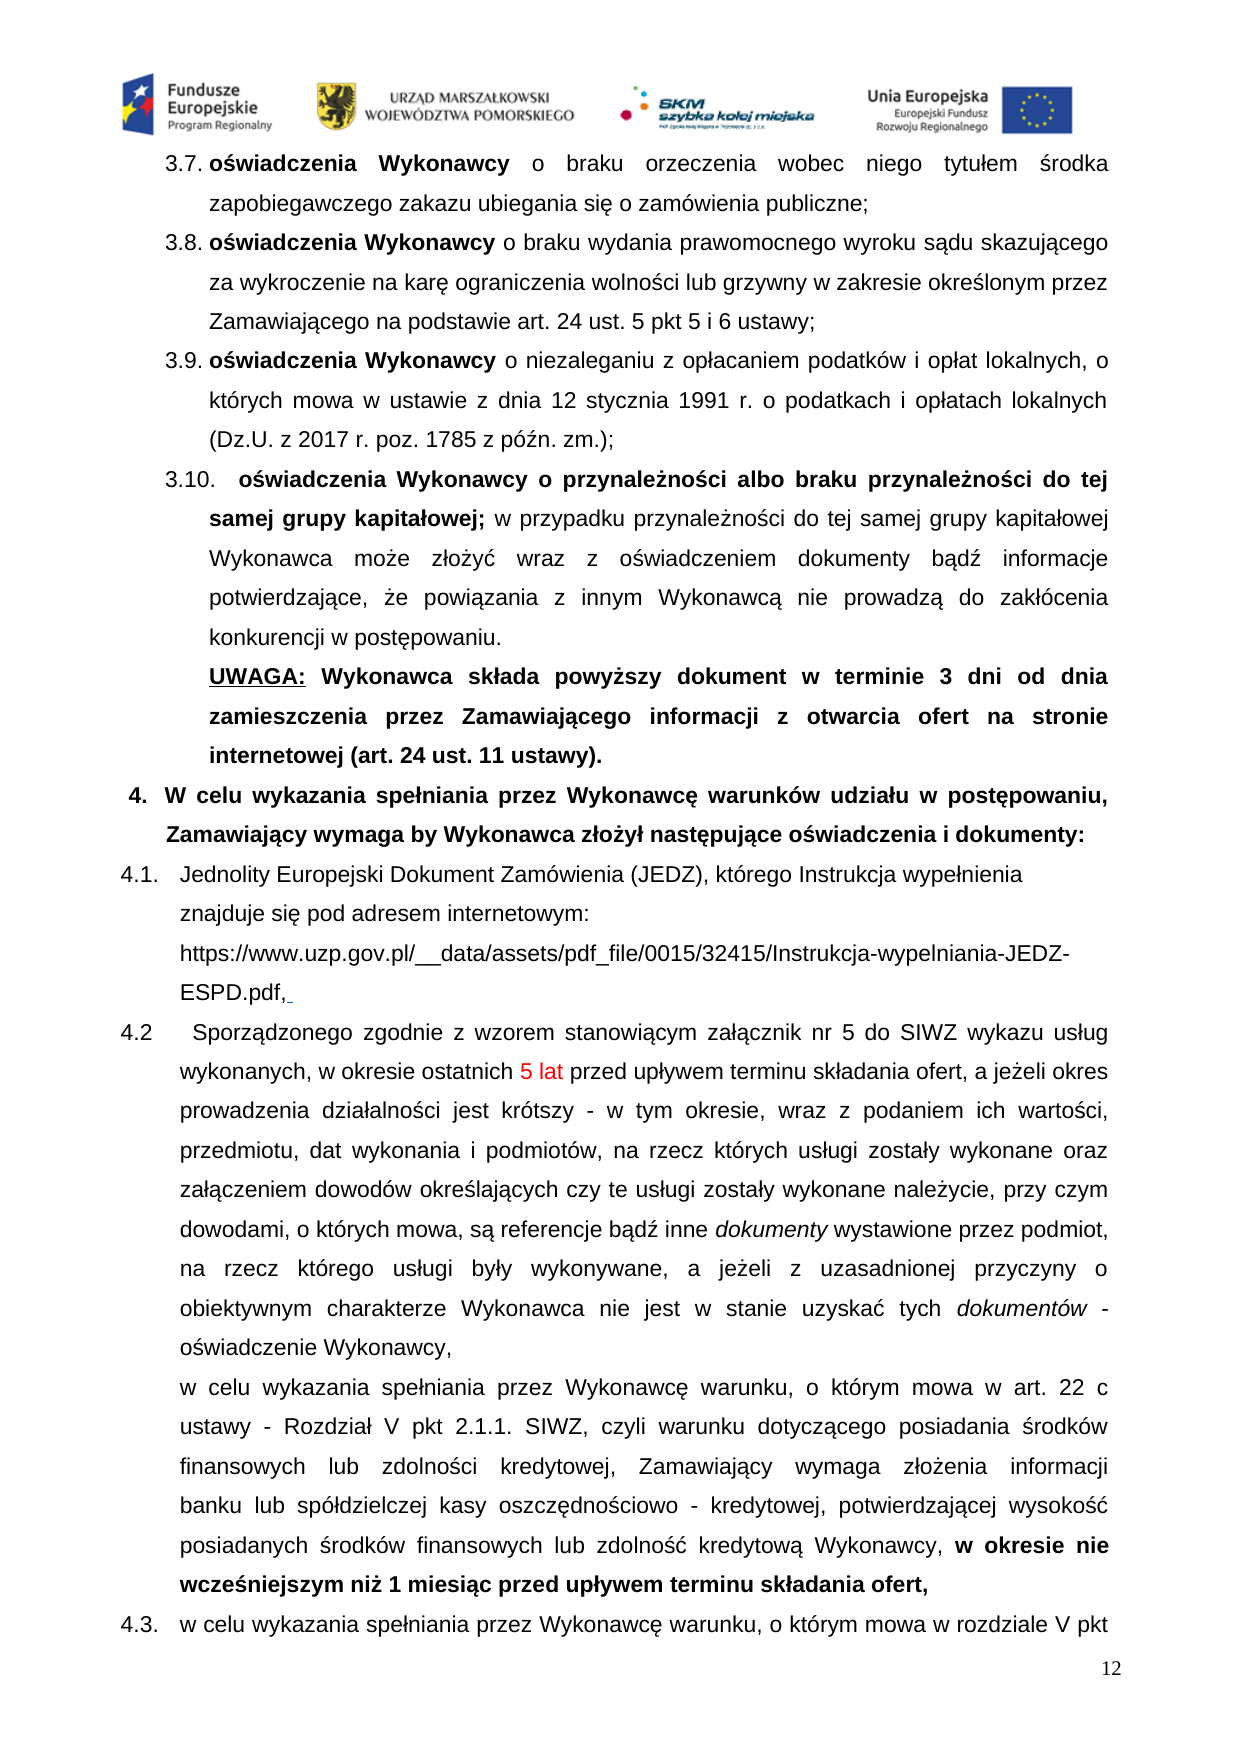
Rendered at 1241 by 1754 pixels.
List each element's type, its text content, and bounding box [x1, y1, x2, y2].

list Jednolity Europejski Dokument Zamówienia (JEDZ), którego Instrukcja wypełnienia znajduje się pod adresem internetowym: https://www.uzp.gov.pl/__data/assets/pdf_file/0015/32415/Instrukcja-wypelniania-JEDZ-ESPD.pdf, [120, 861, 1109, 1005]
text UWAGA: Wykonawca składa powyższy dokument w terminie 3 dni od dnia zamieszczenia przez Zamawiającego informacji z otwarcia ofert na stronie internetowej (art. 24 ust. 11 ustawy). [209, 663, 1109, 768]
list oświadczenia Wykonawcy o braku wydania prawomocnego wyroku sądu skazującego za wykroczenie na karę ograniczenia wolności lub grzywny w zakresie określonym przez Zamawiającego na podstawie art. 24 ust. 5 pkt 5 i 6 ustawy; [165, 229, 1109, 334]
list oświadczenia Wykonawcy o przynależności albo braku przynależności do tej samej grupy kapitałowej; w przypadku przynależności do tej samej grupy kapitałowej Wykonawca może złożyć wraz z oświadczeniem dokumenty bądź informacje potwierdzające, że powiązania z innym Wykonawcą nie prowadzą do zakłócenia konkurencji w postępowaniu. [165, 466, 1109, 650]
text w celu wykazania spełniania przez Wykonawcę warunku, o którym mowa w art. 22 c ustawy - Rozdział V pkt 2.1.1. SIWZ, czyli warunku dotyczącego posiadania środków finansowych lub zdolności kredytowej, Zamawiający wymaga złożenia informacji banku lub spółdzielczej kasy oszczędnościowo - kredytowej, potwierdzającej wysokość posiadanych środków finansowych lub zdolność kredytową Wykonawcy, w okresie nie wcześniejszym niż 1 miesiąc przed upływem terminu składania ofert, [91, 1374, 1109, 1598]
list oświadczenia Wykonawcy o niezaleganiu z opłacaniem podatków i opłat lokalnych, o których mowa w ustawie z dnia 12 stycznia 1991 r. o podatkach i opłatach lokalnych (Dz.U. z 2017 r. poz. 1785 z późn. zm.); [165, 347, 1109, 453]
list W celu wykazania spełniania przez Wykonawcę warunków udziału w postępowaniu, Zamawiający wymaga by Wykonawca złożył następujące oświadczenia i dokumenty: [128, 782, 1109, 847]
picture [113, 73, 1087, 150]
list oświadczenia Wykonawcy o braku orzeczenia wobec niego tytułem środka zapobiegawczego zakazu ubiegania się o zamówienia publiczne; [165, 150, 1109, 216]
text 4.2 Sporządzonego zgodnie z wzorem stanowiącym załącznik nr 5 do SIWZ wykazu usług wykonanych, w okresie ostatnich 5 lat przed upływem terminu składania ofert, a jeżeli okres prowadzenia działalności jest krótszy - w tym okresie, wraz z podaniem ich wartości, przedmiotu, dat wykonania i podmiotów, na rzecz których usługi zostały wykonane oraz załączeniem dowodów określających czy te usługi zostały wykonane należycie, przy czym dowodami, o których mowa, są referencje bądź inne dokumenty wystawione przez podmiot, na rzecz którego usługi były wykonywane, a jeżeli z uzasadnionej przyczyny o obiektywnym charakterze Wykonawca nie jest w stanie uzyskać tych dokumentów - oświadczenie Wykonawcy, [91, 1018, 1109, 1361]
